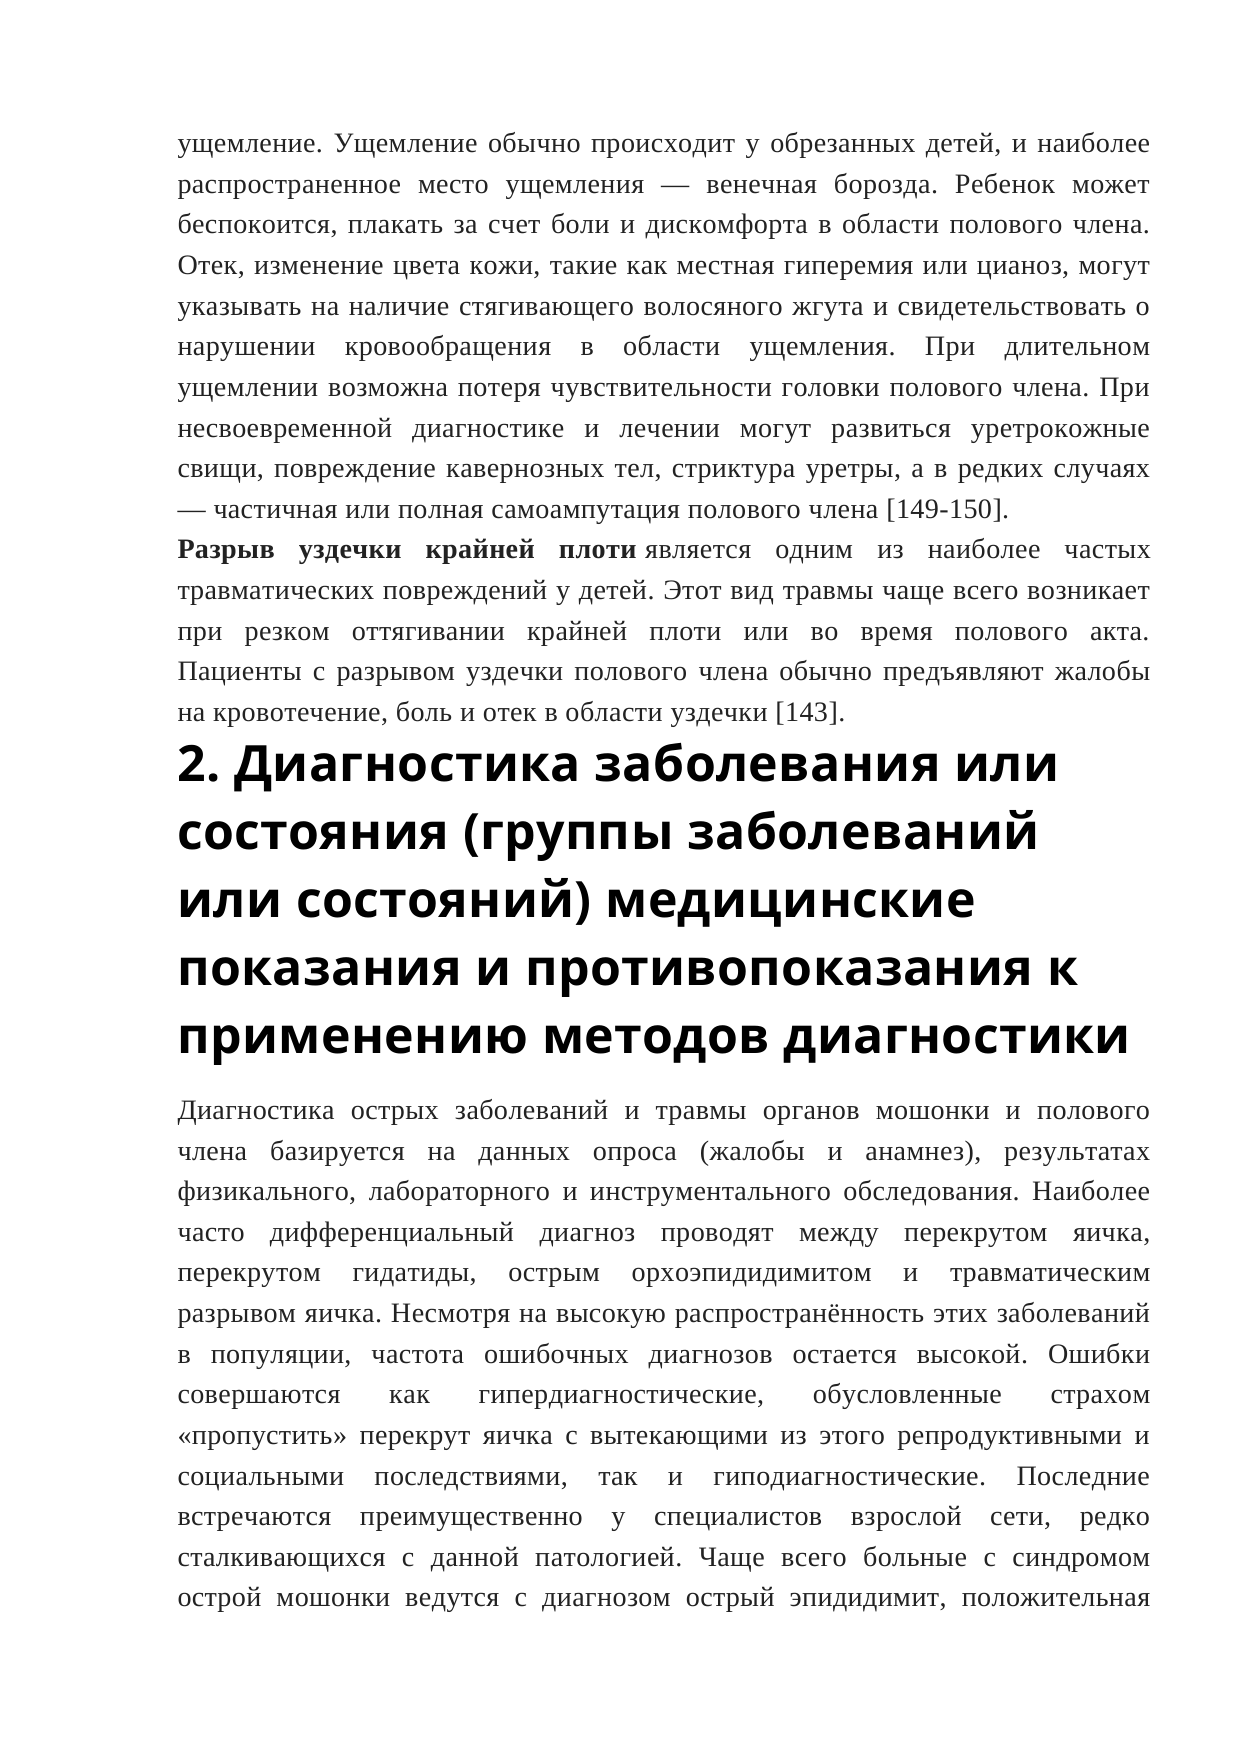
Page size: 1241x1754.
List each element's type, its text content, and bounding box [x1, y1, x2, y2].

text 2. Диагностика заболевания или состояния (группы заболеваний или состояний) медицинские показания и противопоказания к применению методов диагностики [177, 727, 1152, 1068]
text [177, 118, 1152, 524]
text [177, 1085, 1152, 1613]
text Разрыв уздечки крайней плоти является одним из наиболее частых травматических повреждений у детей. Этот вид травмы чаще всего возникает при резком оттягивании крайней плоти или во время полового акта. Пациенты с разрывом уздечки полового члена обычно предъявляют жалобы на кровотечение, боль и отек в области уздечки [143]. [177, 524, 1152, 727]
